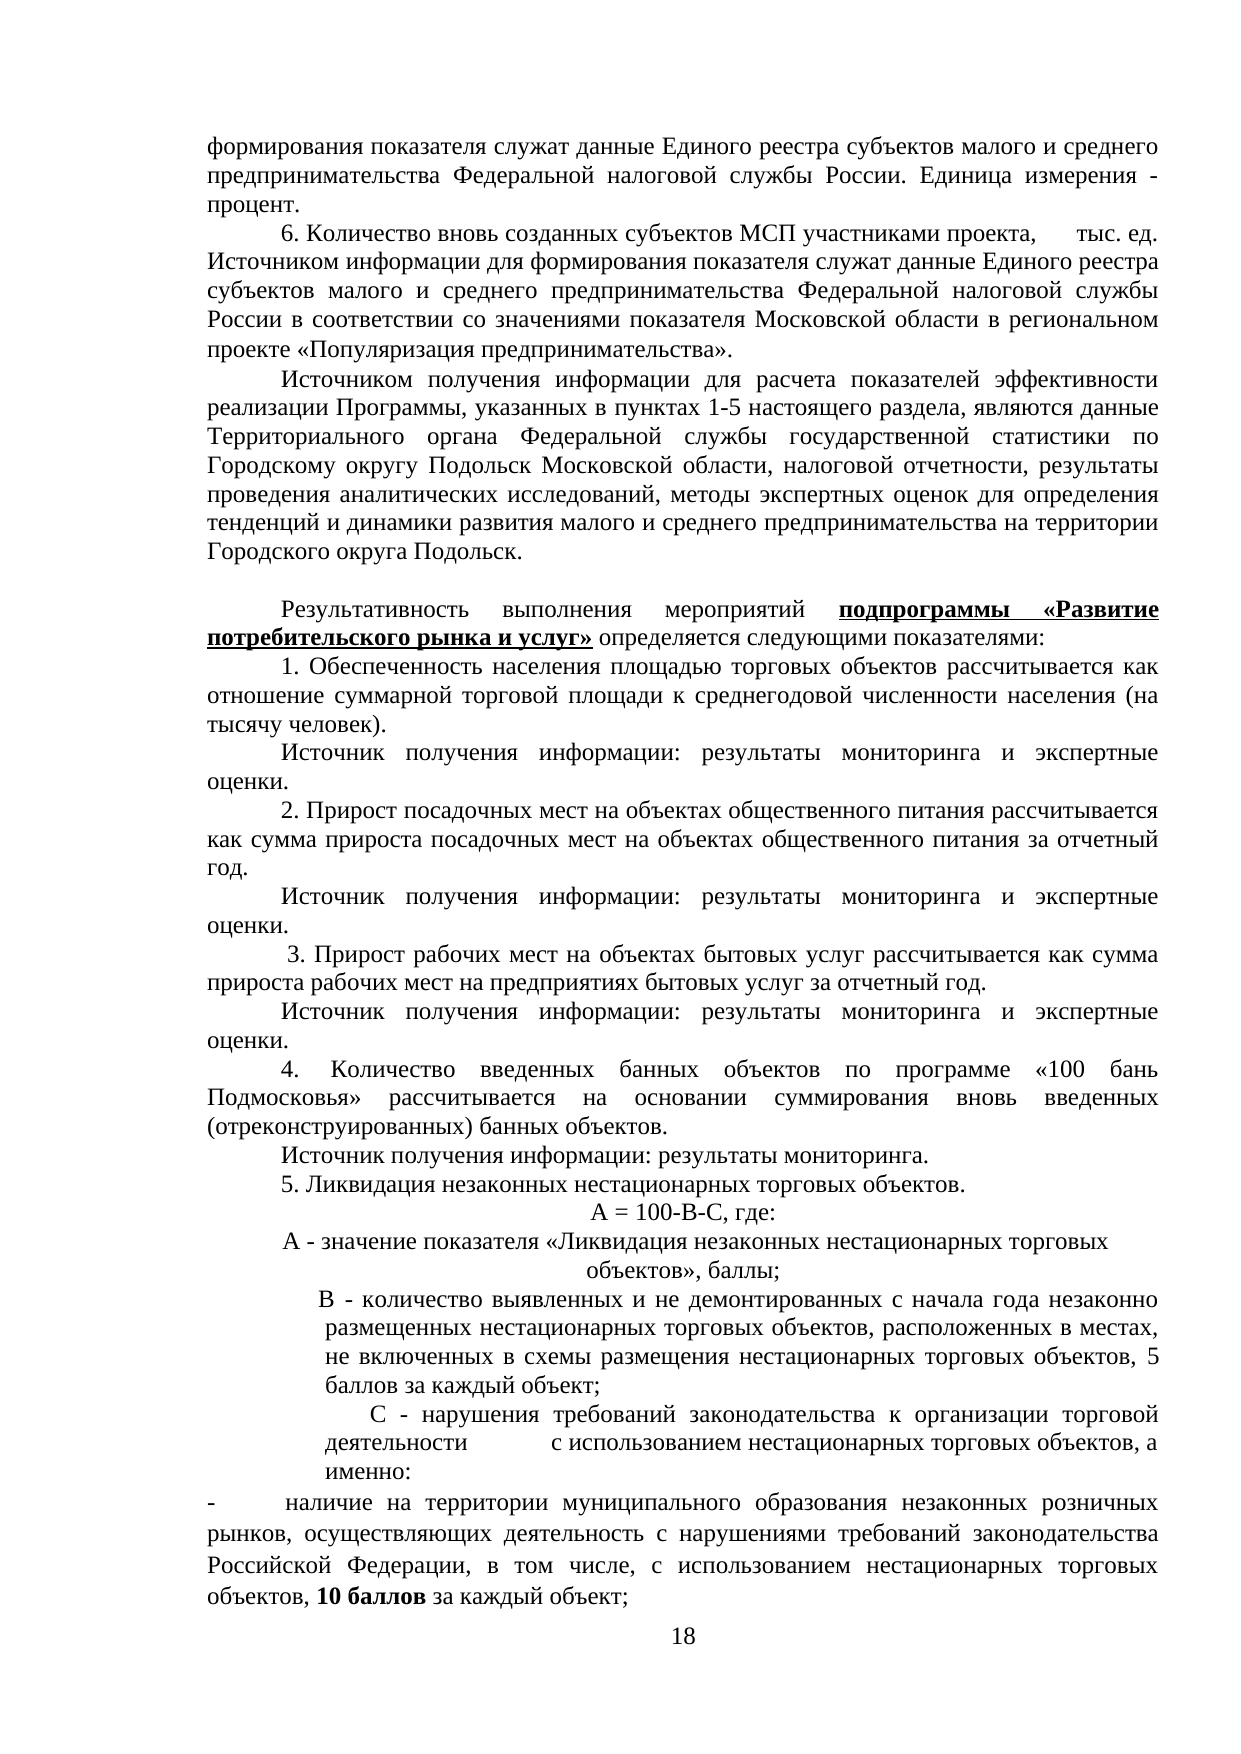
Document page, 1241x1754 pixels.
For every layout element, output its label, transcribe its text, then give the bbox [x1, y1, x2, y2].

text Источник получения информации: результаты мониторинга и экспертные оценки. [207, 881, 1159, 939]
text 1. Обеспеченность населения площадью торговых объектов рассчитывается как отношение суммарной торговой площади к среднегодовой численности населения (на тысячу человек). [207, 651, 1159, 737]
text Источник получения информации: результаты мониторинга и экспертные оценки. [207, 996, 1159, 1054]
text А = 100-В-С, где: [207, 1197, 1159, 1226]
text Источник получения информации: результаты мониторинга. [207, 1140, 1159, 1169]
text С - нарушения требований законодательства к организации торговой деятельности с использованием нестационарных торговых объектов, а именно: [207, 1399, 1159, 1485]
text Источник получения информации: результаты мониторинга и экспертные оценки. [207, 737, 1159, 795]
text Источником получения информации для расчета показателей эффективности реализации Программы, указанных в пунктах 1-5 настоящего раздела, являются данные Территориального органа Федеральной службы государственной статистики по Городскому округу Подольск Московской области, налоговой отчетности, результаты проведения аналитических исследований, методы экспертных оценок для определения тенденций и динамики развития малого и среднего предпринимательства на территории Городского округа Подольск. [207, 364, 1159, 565]
text 4. Количество введенных банных объектов по программе «100 бань Подмосковья» рассчитывается на основании суммирования вновь введенных (отреконструированных) банных объектов. [207, 1054, 1159, 1140]
text 6. Количество вновь созданных субъектов МСП участниками проекта, тыс. ед. Источником информации для формирования показателя служат данные Единого реестра субъектов малого и среднего предпринимательства Федеральной налоговой службы России в соответствии со значениями показателя Московской области в региональном проекте «Популяризация предпринимательства». [207, 218, 1159, 364]
text Результативность выполнения мероприятий подпрограммы «Развитие потребительского рынка и услуг» определяется следующими показателями: [207, 594, 1159, 651]
text А - значение показателя «Ликвидация незаконных нестационарных торговых объектов», баллы; [207, 1226, 1159, 1284]
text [207, 131, 1159, 218]
text 5. Ликвидация незаконных нестационарных торговых объектов. [207, 1169, 1159, 1197]
text 3. Прирост рабочих мест на объектах бытовых услуг рассчитывается как сумма прироста рабочих мест на предприятиях бытовых услуг за отчетный год. [207, 939, 1159, 996]
text В - количество выявленных и не демонтированных с начала года незаконно размещенных нестационарных торговых объектов, расположенных в местах, не включенных в схемы размещения нестационарных торговых объектов, 5 баллов за каждый объект; [207, 1284, 1159, 1399]
text 2. Прирост посадочных мест на объектах общественного питания рассчитывается как сумма прироста посадочных мест на объектах общественного питания за отчетный год. [207, 795, 1159, 881]
text - наличие на территории муниципального образования незаконных розничных рынков, осуществляющих деятельность с нарушениями требований законодательства Российской Федерации, в том числе, с использованием нестационарных торговых объектов, 10 баллов за каждый объект; [207, 1485, 1159, 1611]
